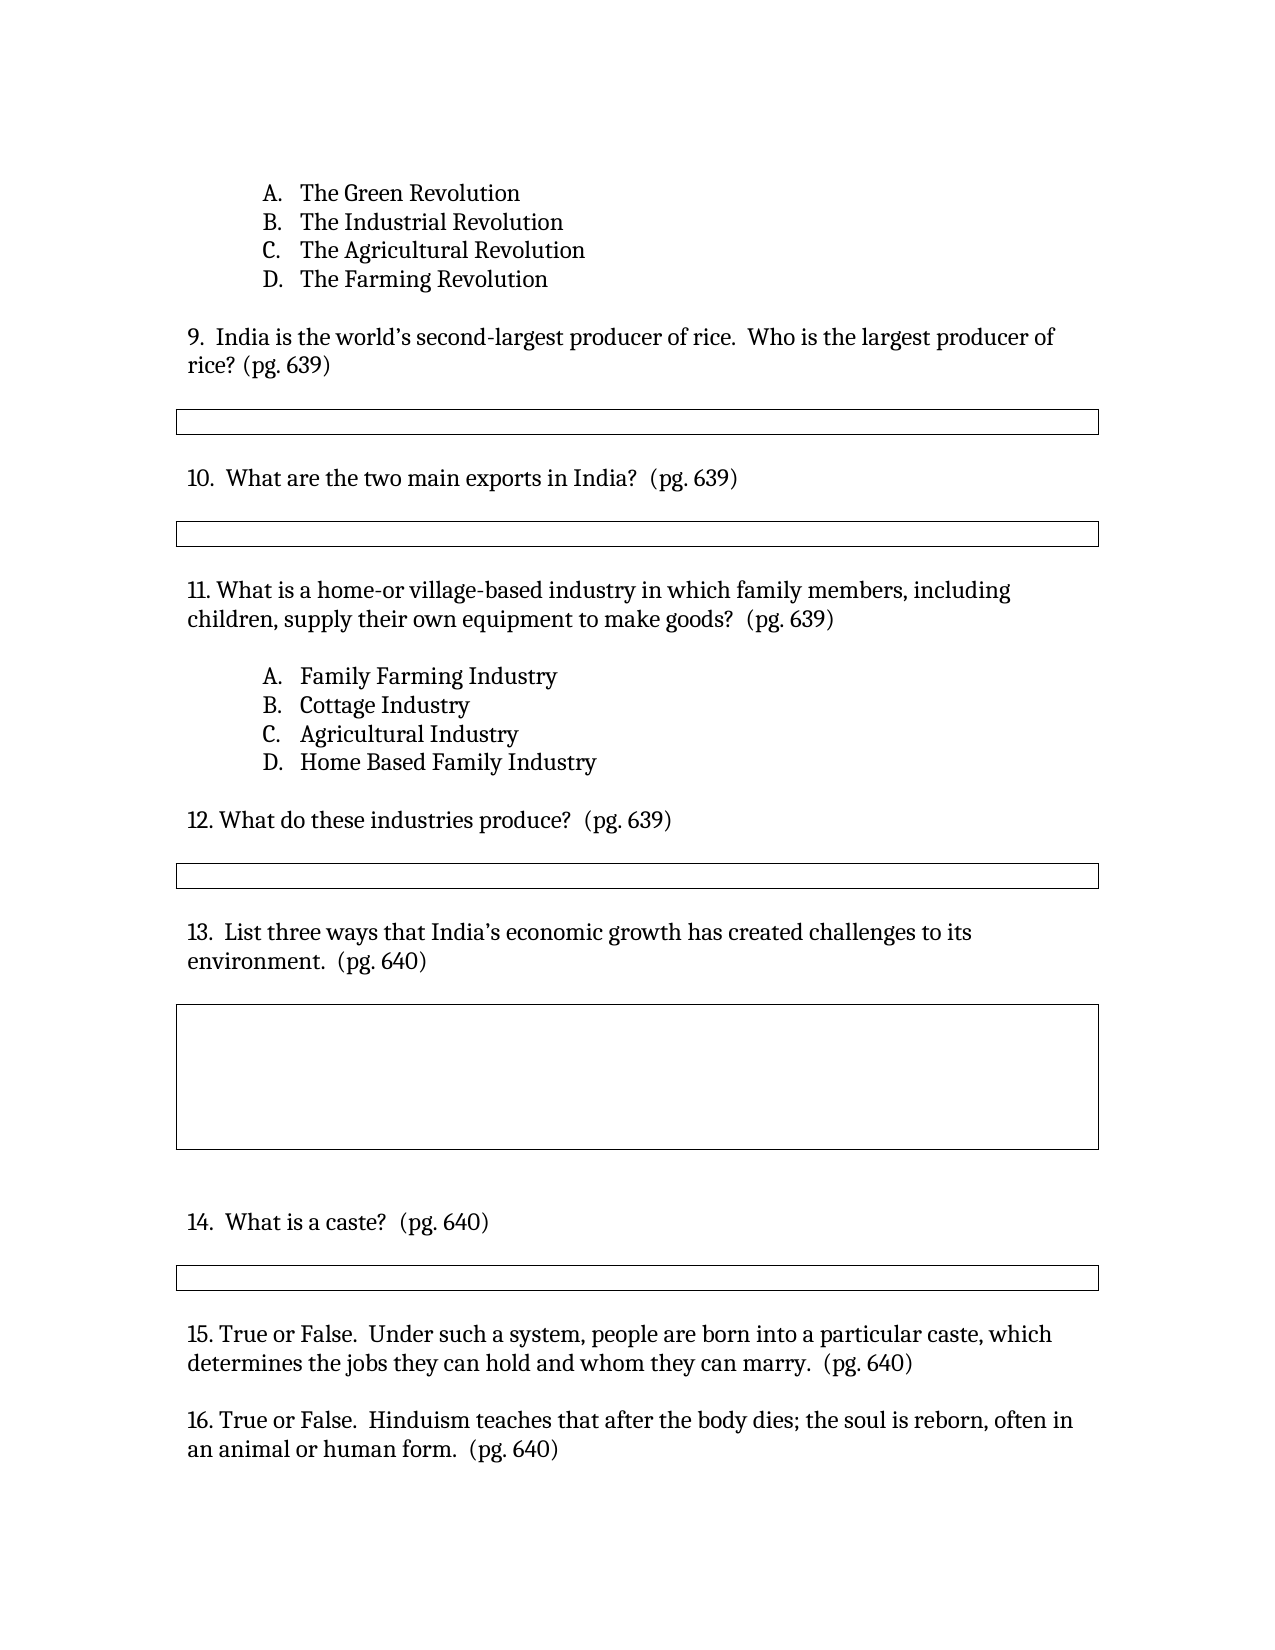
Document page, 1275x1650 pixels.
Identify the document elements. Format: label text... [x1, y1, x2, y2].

list Family Farming Industry [262, 662, 1087, 691]
table_header [177, 1266, 1098, 1290]
table_header [177, 410, 1098, 434]
text 9. India is the world’s second-largest producer of rice. Who is the largest producer of rice? (pg. 639) [187, 322, 1087, 380]
list The Farming Revolution [262, 265, 1087, 294]
list Agricultural Industry [262, 719, 1087, 748]
text 16. True or False. Hinduism teaches that after the body dies; the soul is reborn, often in an animal or human form. (pg. 640) [187, 1406, 1087, 1464]
table_header [177, 1005, 1098, 1149]
list The Agricultural Revolution [262, 236, 1087, 265]
text 11. What is a home-or village-based industry in which family members, including children, supply their own equipment to make goods? (pg. 639) [187, 576, 1087, 633]
text 15. True or False. Under such a system, people are born into a particular caste, which determines the jobs they can hold and whom they can marry. (pg. 640) [187, 1320, 1087, 1377]
list Cottage Industry [262, 691, 1087, 719]
list Home Based Family Industry [262, 748, 1087, 777]
text 10. What are the two main exports in India? (pg. 639) [187, 463, 1087, 492]
text 14. What is a caste? (pg. 640) [187, 1208, 1087, 1236]
text 12. What do these industries produce? (pg. 639) [187, 806, 1087, 834]
list The Green Revolution [262, 179, 1087, 207]
text 13. List three ways that India’s economic growth has created challenges to its environment. (pg. 640) [187, 918, 1087, 976]
table_header [177, 522, 1098, 546]
list The Industrial Revolution [262, 207, 1087, 236]
table_header [177, 864, 1098, 888]
